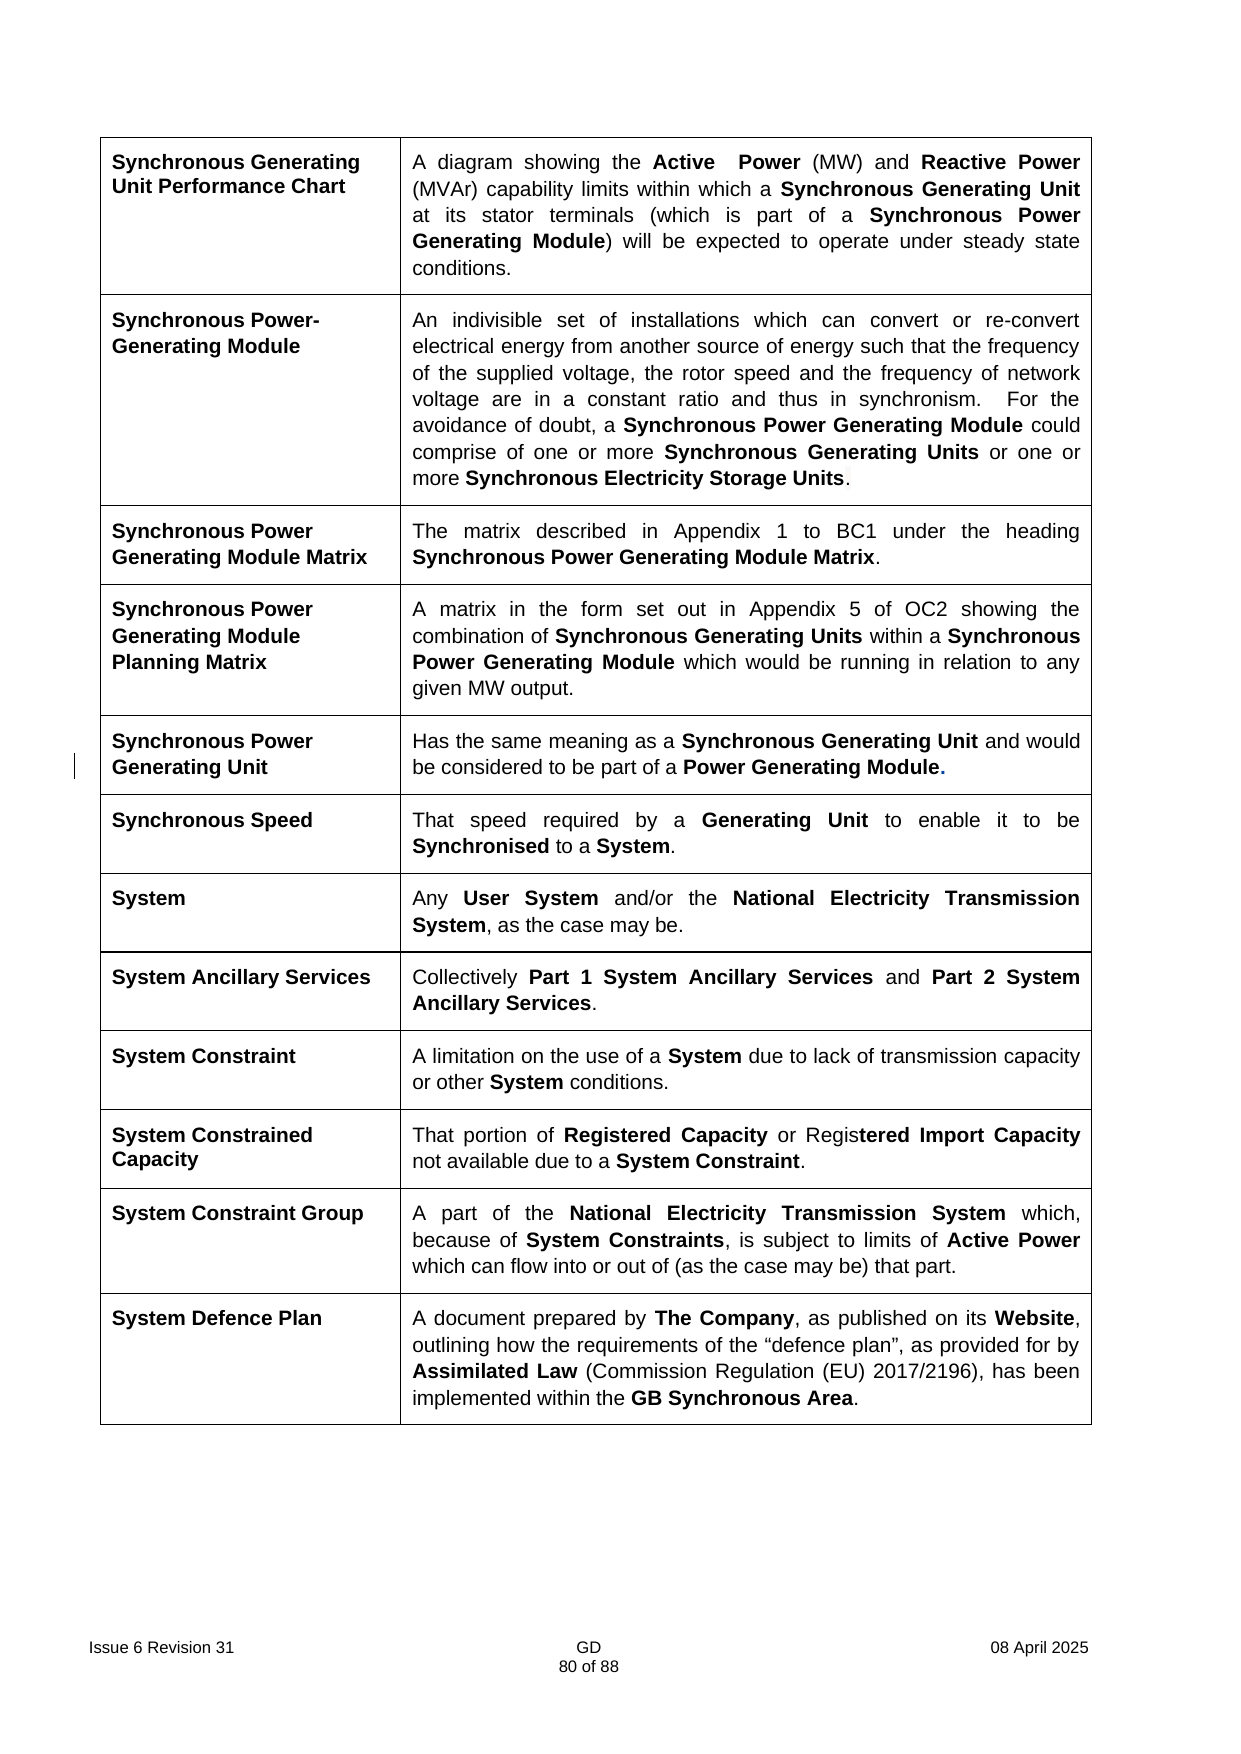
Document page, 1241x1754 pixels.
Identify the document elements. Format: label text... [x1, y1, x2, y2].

table_cell Synchronous Generating Unit Performance Chart [101, 138, 400, 294]
table_cell A part of the National Electricity Transmission System which, because of System Constraints, is subject to limits of Active Power which can flow into or out of (as the case may be) that part. [401, 1189, 1091, 1293]
table_cell Has the same meaning as a Synchronous Generating Unit and would be considered to be part of a Power Generating Module. [401, 716, 1091, 794]
table_cell System [101, 874, 400, 951]
table_cell A diagram showing the Active Power (MW) and Reactive Power (MVAr) capability limits within which a Synchronous Generating Unit at its stator terminals (which is part of a Synchronous Power Generating Module) will be expected to operate under steady state conditions. [401, 138, 1091, 294]
table_cell Collectively Part 1 System Ancillary Services and Part 2 System Ancillary Services. [401, 953, 1091, 1030]
table_cell System Defence Plan [101, 1294, 400, 1424]
table_cell That speed required by a Generating Unit to enable it to be Synchronised to a System. [401, 795, 1091, 873]
table_cell System Constraint [101, 1031, 400, 1109]
table_cell Synchronous Power-Generating Module [101, 295, 400, 505]
table_cell An indivisible set of installations which can convert or re-convert electrical energy from another source of energy such that the frequency of the supplied voltage, the rotor speed and the frequency of network voltage are in a constant ratio and thus in synchronism. For the avoidance of doubt, a Synchronous Power Generating Module could comprise of one or more Synchronous Generating Units or one or more Synchronous Electricity Storage Units. [401, 295, 1091, 505]
table_cell System Ancillary Services [101, 953, 400, 1030]
table_cell The matrix described in Appendix 1 to BC1 under the heading Synchronous Power Generating Module Matrix. [401, 506, 1091, 584]
table_cell Synchronous Power Generating Module Matrix [101, 506, 400, 584]
table_cell Synchronous Speed [101, 795, 400, 873]
table_cell Synchronous Power Generating Unit [101, 716, 400, 794]
table_cell System Constrained Capacity [101, 1110, 400, 1188]
table_cell Any User System and/or the National Electricity Transmission System, as the case may be. [401, 874, 1091, 951]
table_cell A matrix in the form set out in Appendix 5 of OC2 showing the combination of Synchronous Generating Units within a Synchronous Power Generating Module which would be running in relation to any given MW output. [401, 585, 1091, 715]
table_cell Synchronous Power Generating Module Planning Matrix [101, 585, 400, 715]
table_cell A document prepared by The Company, as published on its Website, outlining how the requirements of the “defence plan”, as provided for by Assimilated Law (Commission Regulation (EU) 2017/2196), has been implemented within the GB Synchronous Area. [401, 1294, 1091, 1424]
table_cell System Constraint Group [101, 1189, 400, 1293]
table_cell A limitation on the use of a System due to lack of transmission capacity or other System conditions. [401, 1031, 1091, 1109]
table_cell That portion of Registered Capacity or Registered Import Capacity not available due to a System Constraint. [401, 1110, 1091, 1188]
